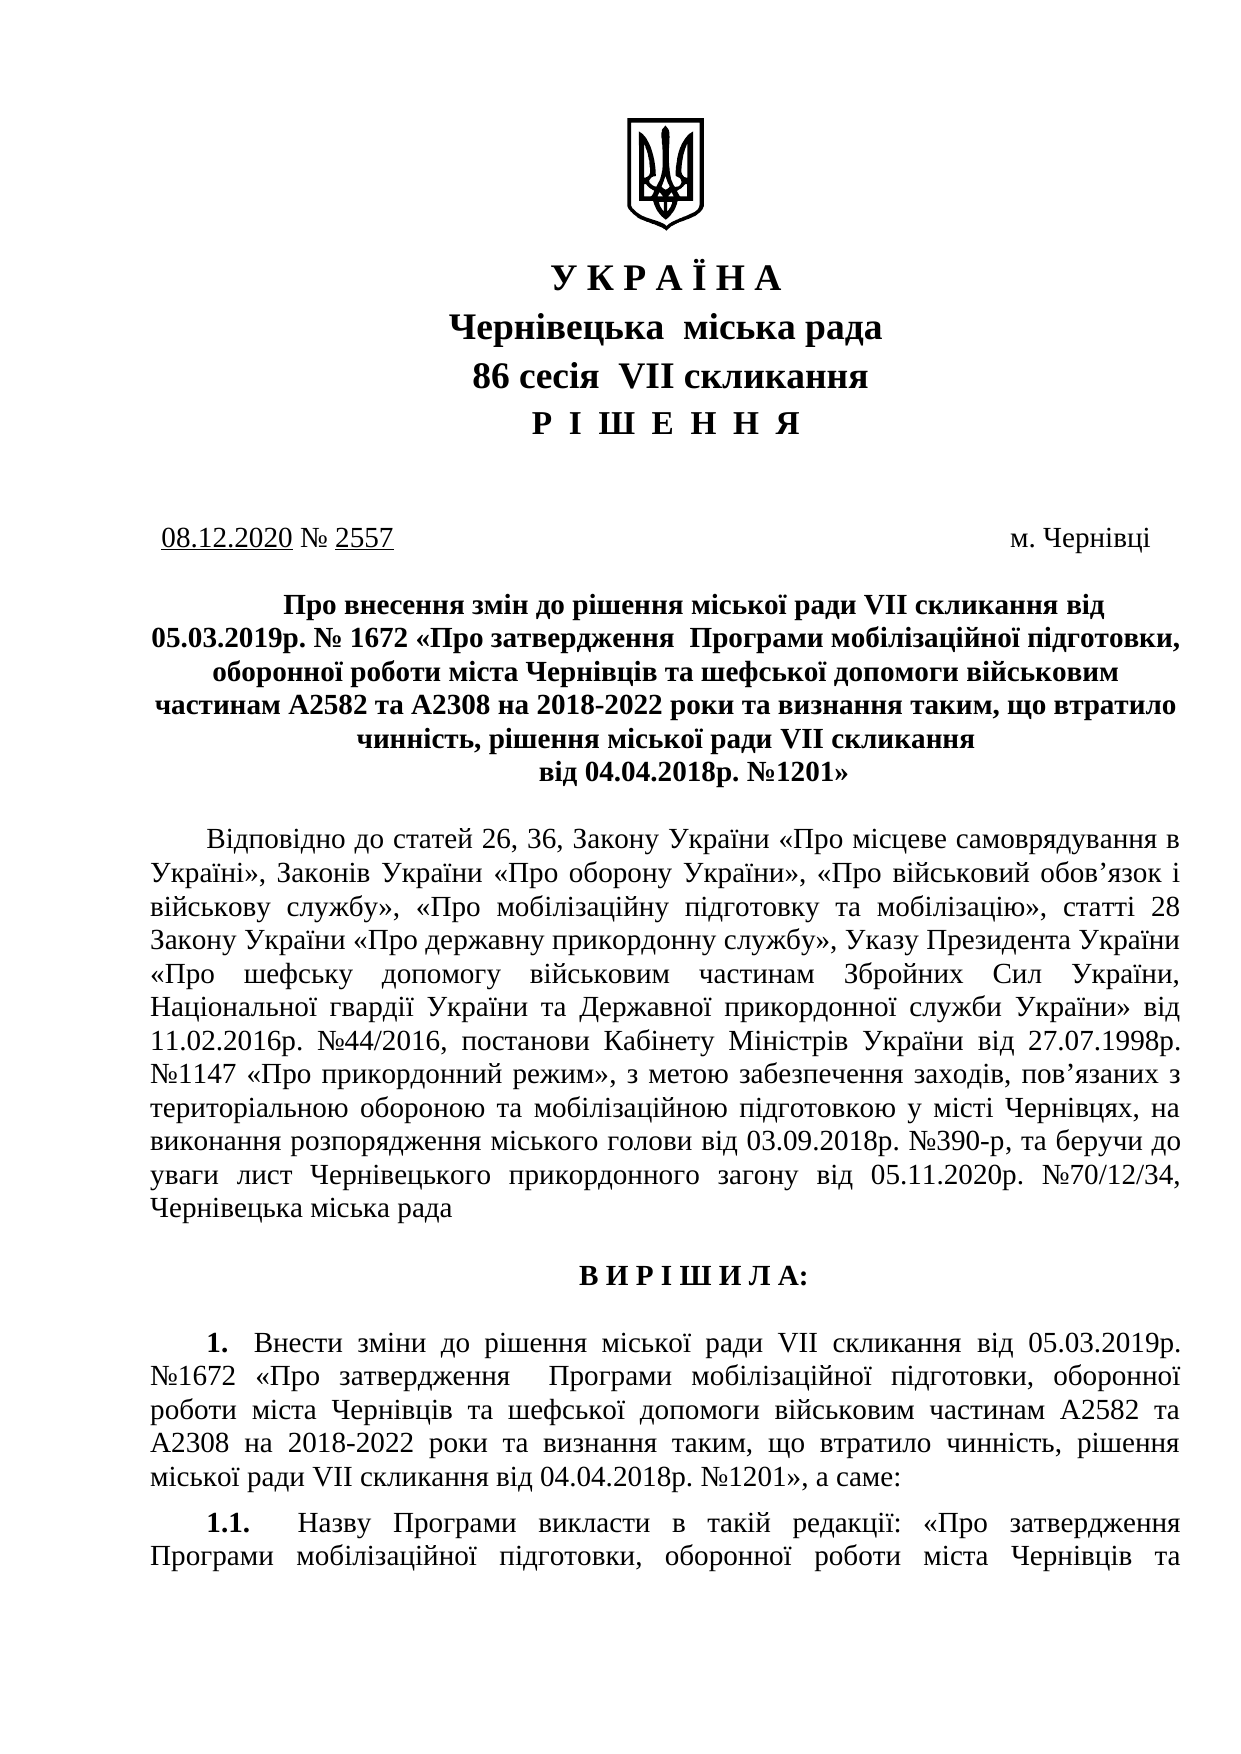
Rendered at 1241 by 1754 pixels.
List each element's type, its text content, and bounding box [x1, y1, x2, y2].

table_header 08.12.2020 № 2557 [150, 520, 656, 553]
list Внести зміни до рішення міської ради VІІ скликання від 05.03.2019р. №1672 «Про затвердження Програми мобілізаційної підготовки, оборонної роботи міста Чернівців та шефської допомоги військовим частинам А2582 та А2308 на 2018-2022 роки та визнання таким, що втратило чинність, рішення міської ради VІІ скликання від 04.04.2018р. №1201», а саме: [150, 1325, 1181, 1492]
table_header м. Чернівці [656, 520, 1162, 553]
text Чернівецька міська рада [150, 304, 1181, 348]
text В И Р І Ш И Л А: [150, 1258, 1181, 1291]
text від 04.04.2018р. №1201» [150, 754, 1181, 788]
text 86 сесія VІІ скликання [150, 354, 1181, 397]
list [150, 1505, 1181, 1572]
text Відповідно до статей 26, 36, Закону України «Про місцеве самоврядування в Україні», Законів України «Про оборону України», «Про військовий обов’язок і військову службу», «Про мобілізаційну підготовку та мобілізацію», статті 28 Закону України «Про державну прикордонну службу», Указу Президента України «Про шефську допомогу військовим частинам Збройних Сил України, Національної гвардії України та Державної прикордонної служби України» від 11.02.2016р. №44/2016, постанови Кабінету Міністрів України від 27.07.1998р. №1147 «Про прикордонний режим», з метою забезпечення заходів, пов’язаних з територіальною обороною та мобілізаційною підготовкою у місті Чернівцях, на виконання розпорядження міського голови від 03.09.2018р. №390-р, та беручи до уваги лист Чернівецького прикордонного загону від 05.11.2020р. №70/12/34, Чернівецька міська рада [150, 822, 1181, 1224]
text У К Р А Ї Н А [150, 255, 1181, 298]
text Про внесення змін до рішення міської ради VІІ скликання від 05.03.2019р. № 1672 «Про затвердження Програми мобілізаційної підготовки, оборонної роботи міста Чернівців та шефської допомоги військовим частинам А2582 та А2308 на 2018-2022 роки та визнання таким, що втратило чинність, рішення міської ради VІІ скликання [150, 587, 1181, 754]
subtitle Р І Ш Е Н Н Я [150, 403, 1181, 442]
